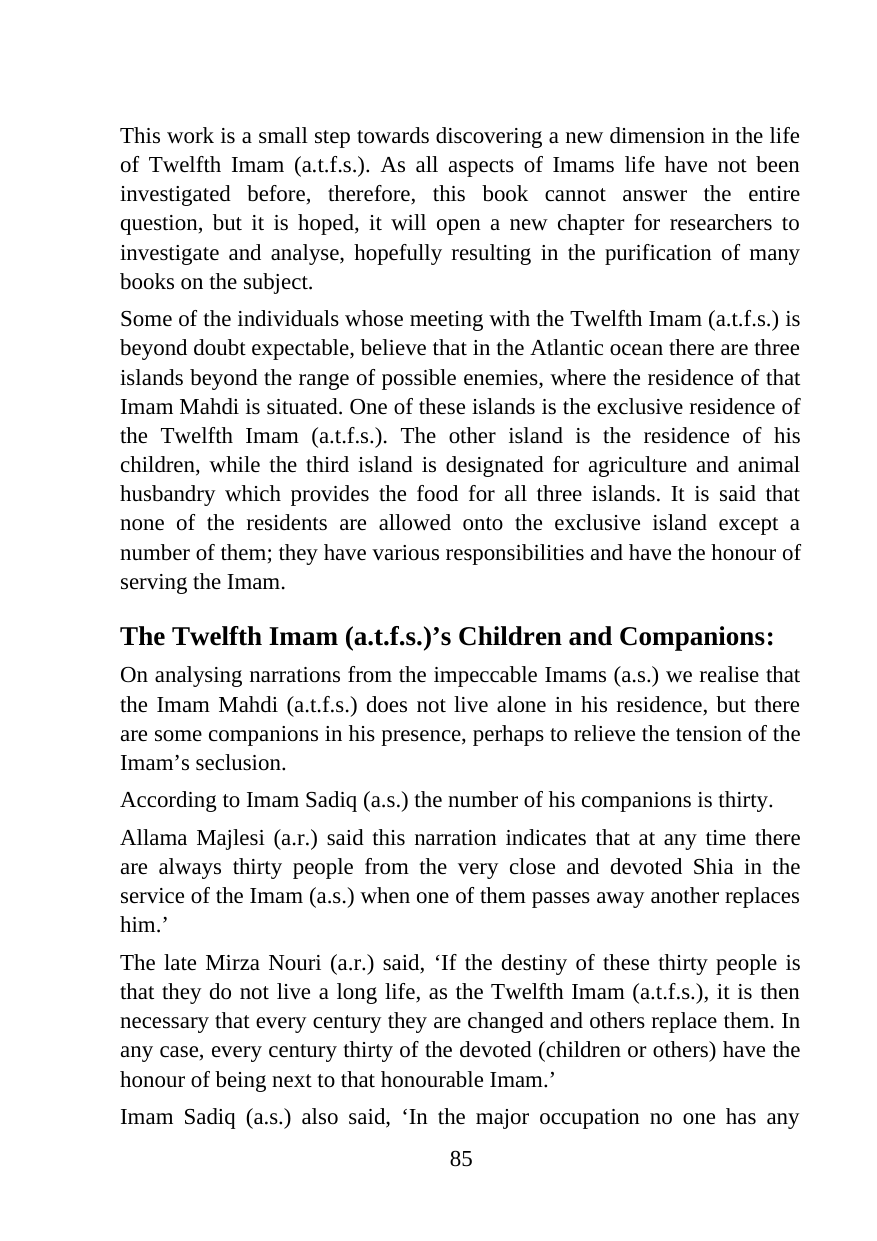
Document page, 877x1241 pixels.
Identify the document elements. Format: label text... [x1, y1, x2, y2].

subtitle The Twelfth Imam (a.t.f.s.)’s Children and Companions: [120, 620, 802, 651]
text On analysing narrations from the impeccable Imams (a.s.) we realise that the Imam Mahdi (a.t.f.s.) does not live alone in his residence, but there are some companions in his presence, perhaps to relieve the tension of the Imam’s seclusion. [120, 659, 802, 776]
text According to Imam Sadiq (a.s.) the number of his companions is thirty. [120, 784, 802, 814]
text Some of the individuals whose meeting with the Twelfth Imam (a.t.f.s.) is beyond doubt expectable, believe that in the Atlantic ocean there are three islands beyond the range of possible enemies, where the residence of that Imam Mahdi is situated. One of these islands is the exclusive residence of the Twelfth Imam (a.t.f.s.). The other island is the residence of his children, while the third island is designated for agriculture and animal husbandry which provides the food for all three islands. It is said that none of the residents are allowed onto the exclusive island except a number of them; they have various responsibilities and have the honour of serving the Imam. [120, 303, 802, 595]
text Allama Majlesi (a.r.) said this narration indicates that at any time there are always thirty people from the very close and devoted Shia in the service of the Imam (a.s.) when one of them passes away another replaces him.’ [120, 822, 802, 939]
text The late Mirza Nouri (a.r.) said, ‘If the destiny of these thirty people is that they do not live a long life, as the Twelfth Imam (a.t.f.s.), it is then necessary that every century they are changed and others replace them. In any case, every century thirty of the devoted (children or others) have the honour of being next to that honourable Imam.’ [120, 947, 802, 1093]
text This work is a small step towards discovering a new dimension in the life of Twelfth Imam (a.t.f.s.). As all aspects of Imams life have not been investigated before, therefore, this book cannot answer the entire question, but it is hoped, it will open a new chapter for researchers to investigate and analyse, hopefully resulting in the purification of many books on the subject. [120, 120, 802, 295]
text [120, 1101, 802, 1130]
